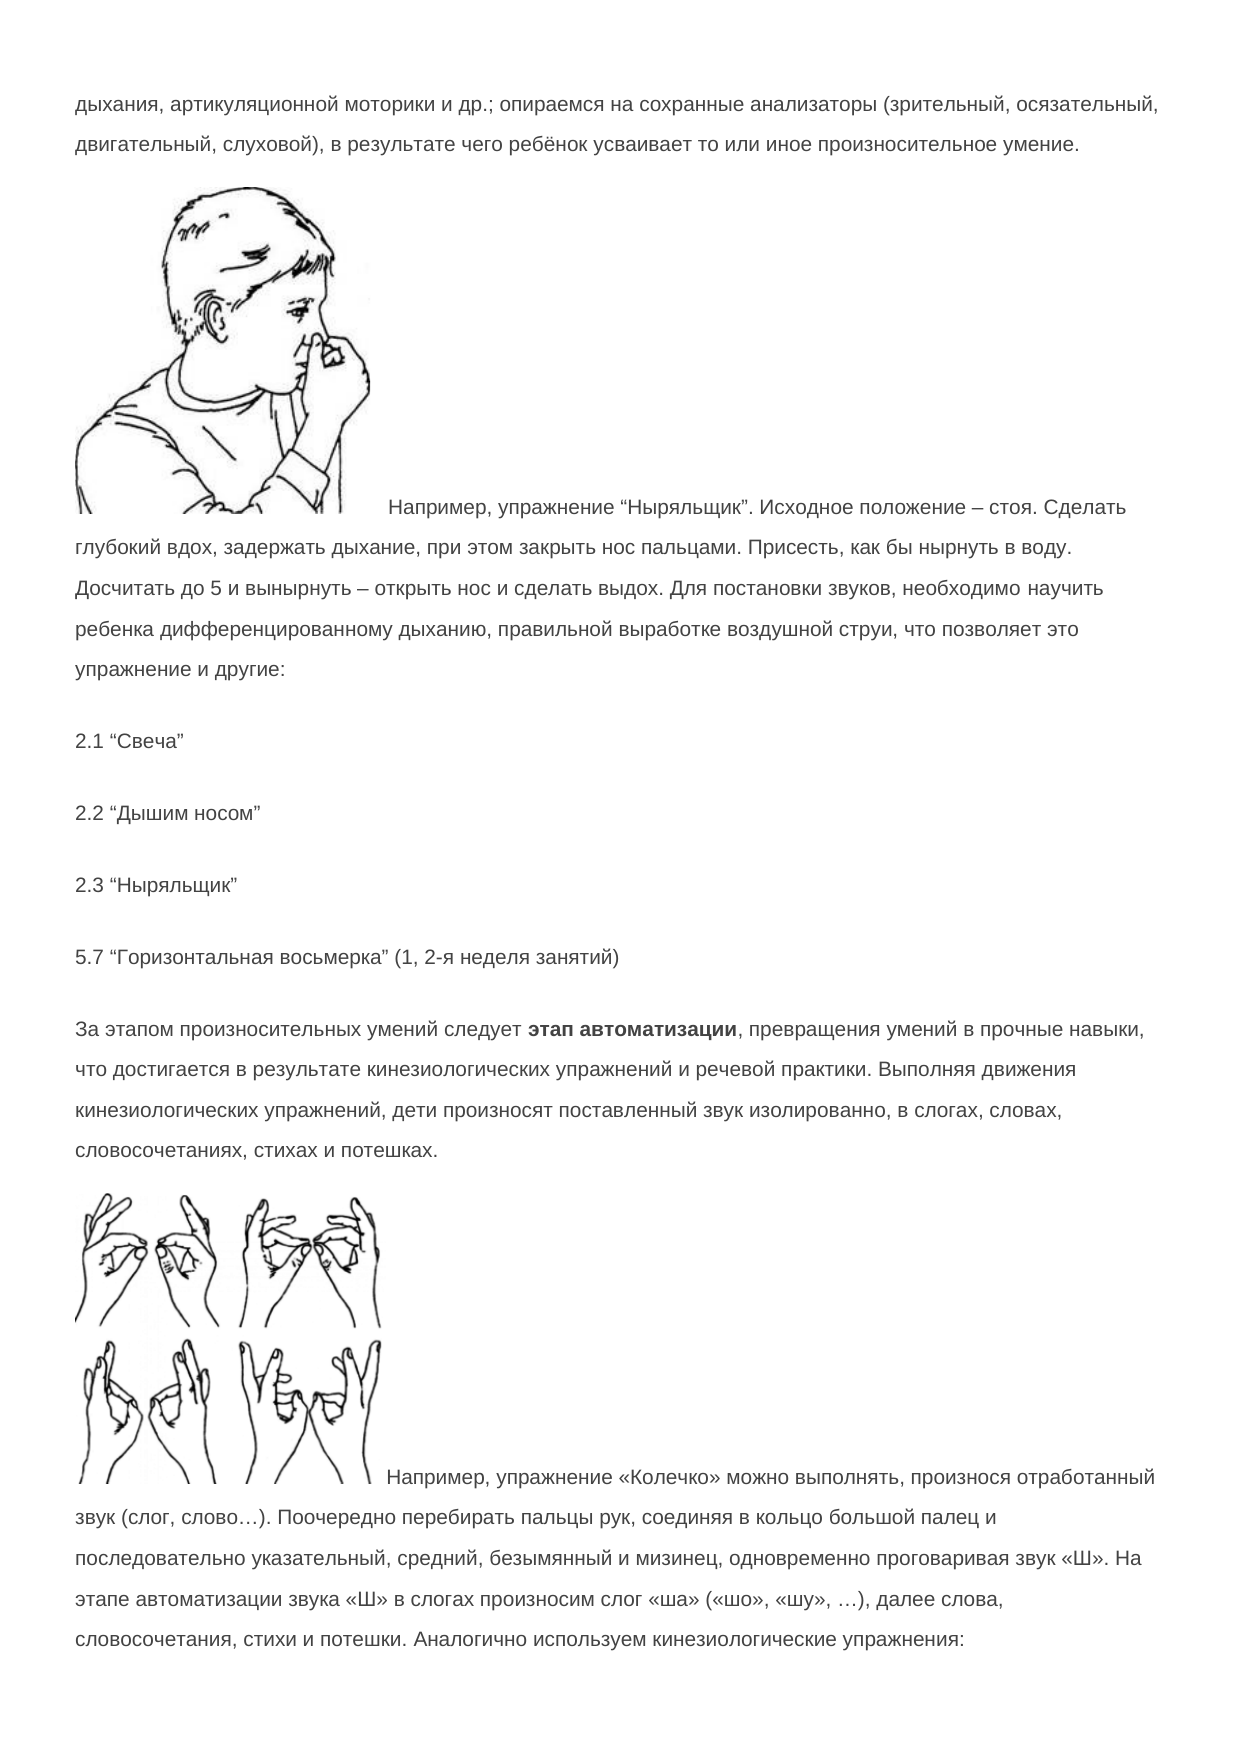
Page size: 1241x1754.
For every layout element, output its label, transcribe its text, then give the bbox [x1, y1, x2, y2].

picture [75, 187, 371, 514]
text Например, упражнение “Ныряльщик”. Исходное положение – стоя. Сделать глубокий вдох, задержать дыхание, при этом закрыть нос пальцами. Присесть, как бы нырнуть в воду. Досчитать до 5 и вынырнуть – открыть нос и сделать выдох. Для постановки звуков, необходимо научить ребенка дифференцированному дыханию, правильной выработке воздушной струи, что позволяет это упражнение и другие: [75, 187, 1165, 681]
text 2.1 “Свеча” [75, 712, 1165, 753]
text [75, 75, 1165, 156]
text За этапом произносительных умений следует этап автоматизации, превращения умений в прочные навыки, что достигается в результате кинезиологических упражнений и речевой практики. Выполняя движения кинезиологических упражнений, дети произносят поставленный звук изолированно, в слогах, словах, словосочетаниях, стихах и потешках. [75, 1000, 1165, 1162]
text 2.3 “Ныряльщик” [75, 856, 1165, 897]
text 5.7 “Горизонтальная восьмерка” (1, 2-я неделя занятий) [75, 928, 1165, 968]
text 2.2 “Дышим носом” [75, 784, 1165, 825]
text Например, упражнение «Колечко» можно выполнять, произнося отработанный звук (слог, слово…). Поочередно перебирать пальцы рук, соединяя в кольцо большой палец и последовательно указательный, средний, безымянный и мизинец, одновременно проговаривая звук «Ш». На этапе автоматизации звука «Ш» в слогах произносим слог «ша» («шо», «шу», …), далее слова, словосочетания, стихи и потешки. Аналогично используем кинезиологические упражнения: [75, 1193, 1165, 1651]
picture [75, 1193, 386, 1484]
